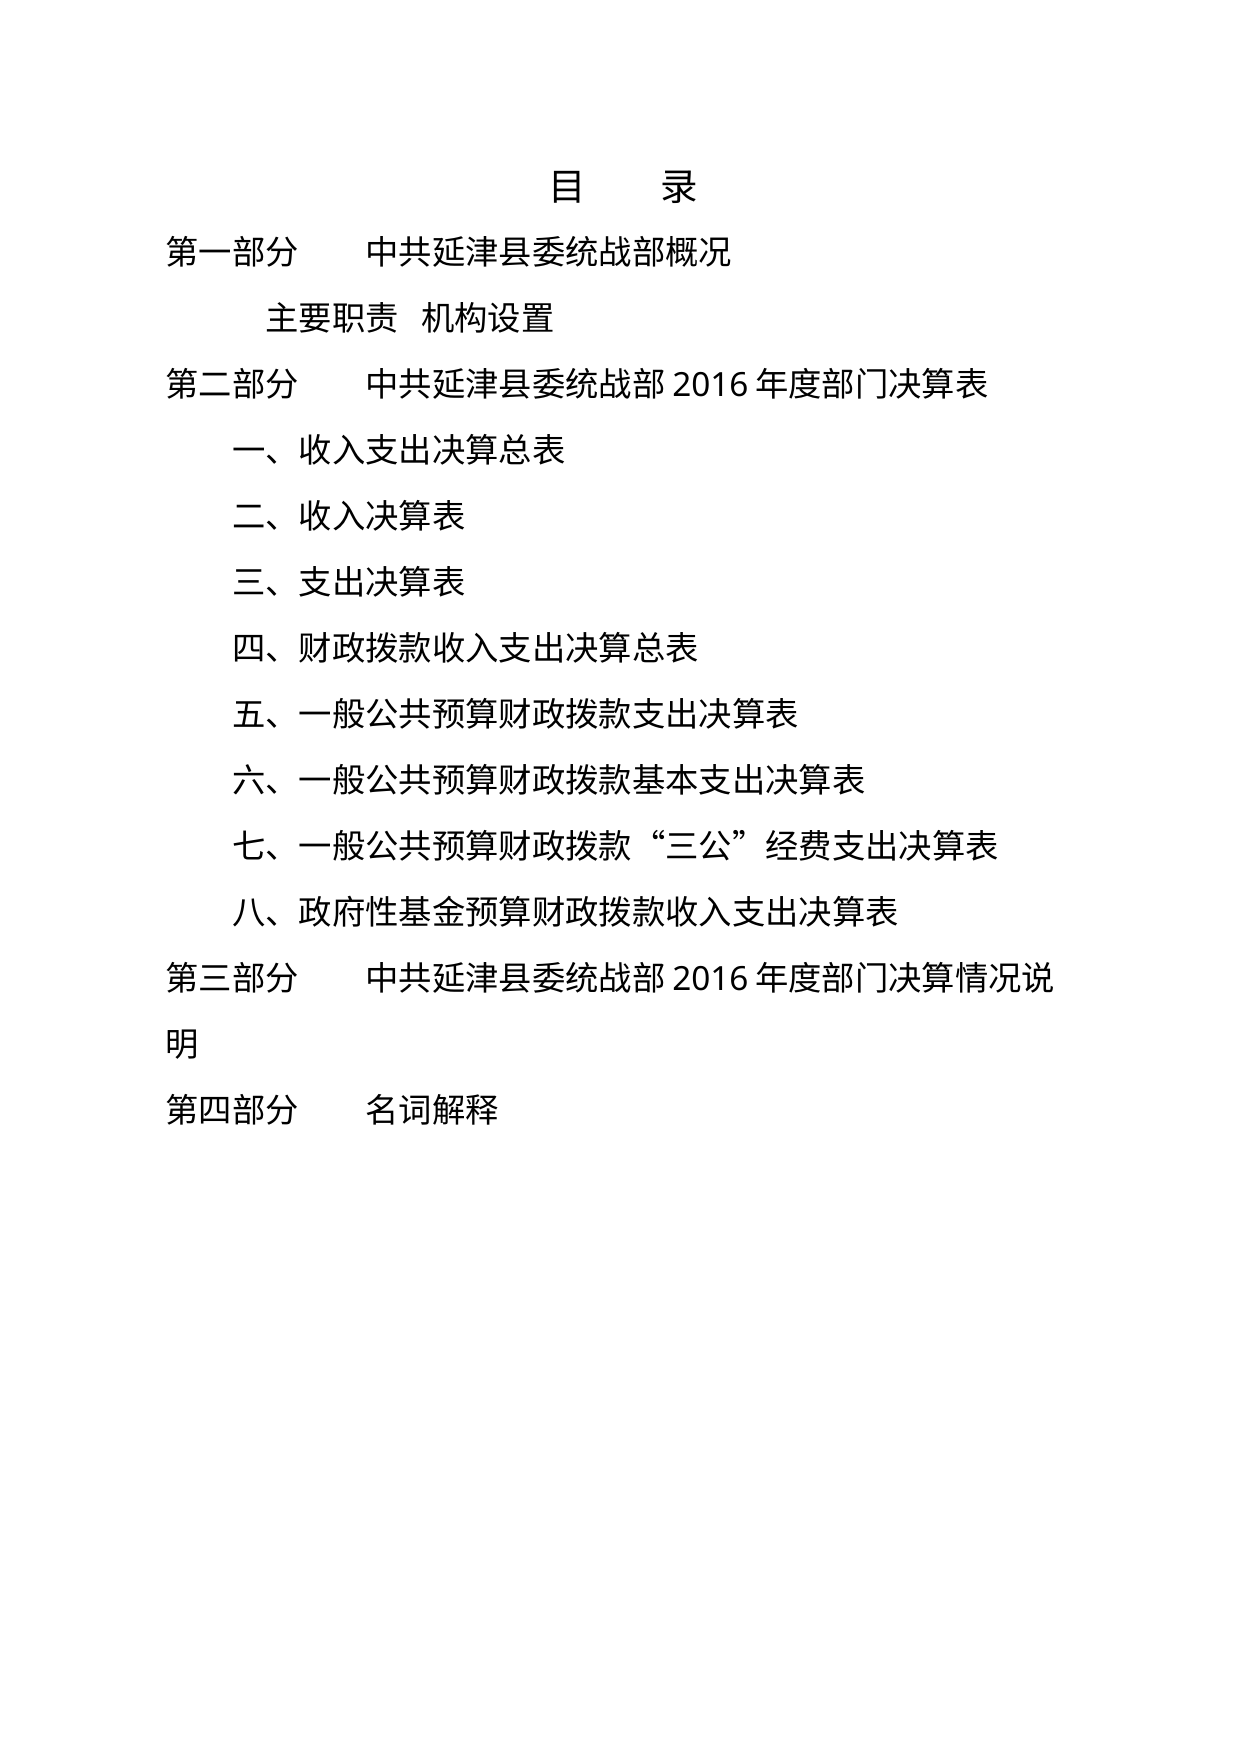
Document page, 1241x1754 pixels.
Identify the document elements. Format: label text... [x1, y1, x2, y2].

text 第二部分 中共延津县委统战部2016年度部门决算表 [165, 349, 1081, 415]
text 五、一般公共预算财政拨款支出决算表 [165, 679, 1081, 745]
text 第三部分 中共延津县委统战部2016年度部门决算情况说明 [165, 943, 1081, 1075]
text 三、支出决算表 [165, 547, 1081, 613]
text 第一部分 中共延津县委统战部概况 [165, 217, 1081, 283]
text 七、一般公共预算财政拨款“三公”经费支出决算表 [165, 811, 1081, 877]
text 一、收入支出决算总表 [165, 415, 1081, 481]
text 二、收入决算表 [165, 481, 1081, 547]
text 第四部分 名词解释 [165, 1075, 1081, 1141]
text 四、财政拨款收入支出决算总表 [165, 613, 1081, 679]
text 目 录 [165, 151, 1081, 217]
text 八、政府性基金预算财政拨款收入支出决算表 [165, 877, 1081, 943]
text 主要职责 机构设置 [165, 283, 1081, 349]
text 六、一般公共预算财政拨款基本支出决算表 [165, 745, 1081, 811]
